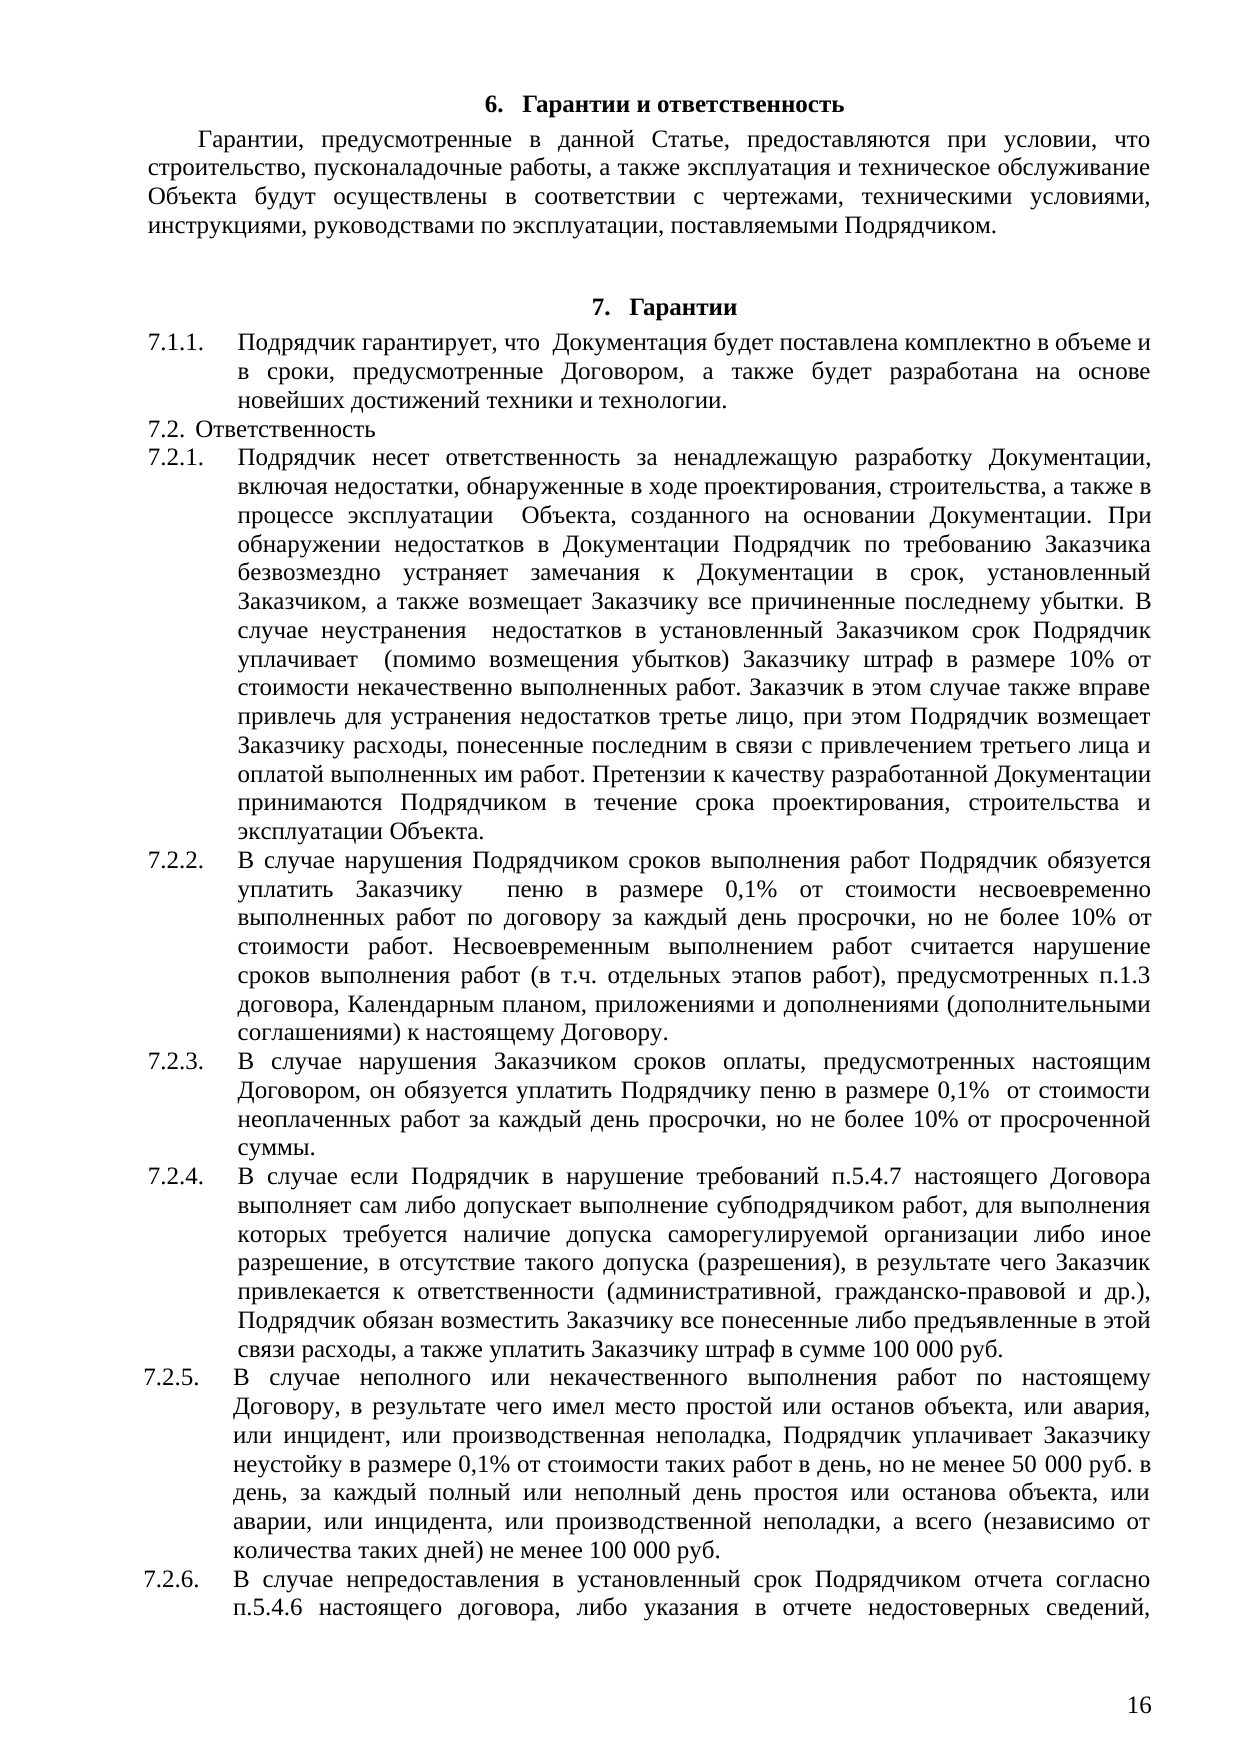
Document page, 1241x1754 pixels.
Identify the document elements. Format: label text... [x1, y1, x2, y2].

list В случае неполного или некачественного выполнения работ по настоящему Договору, в результате чего имел место простой или останов объекта, или авария, или инцидент, или производственная неполадка, Подрядчик уплачивает Заказчику неустойку в размере 0,1% от стоимости таких работ в день, но не менее 50 000 руб. в день, за каждый полный или неполный день простоя или останова объекта, или аварии, или инцидента, или производственной неполадки, а всего (независимо от количества таких дней) не менее 100 000 руб. [143, 1362, 1152, 1564]
list Ответственность [148, 414, 1152, 442]
list В случае нарушения Подрядчиком сроков выполнения работ Подрядчик обязуется уплатить Заказчику пеню в размере 0,1% от стоимости несвоевременно выполненных работ по договору за каждый день просрочки, но не более 10% от стоимости работ. Несвоевременным выполнением работ считается нарушение сроков выполнения работ (в т.ч. отдельных этапов работ), предусмотренных п.1.3 договора, Календарным планом, приложениями и дополнениями (дополнительными соглашениями) к настоящему Договору. [148, 845, 1152, 1046]
text Гарантии, предусмотренные в данной Статье, предоставляются при условии, что строительство, пусконаладочные работы, а также эксплуатация и техническое обслуживание Объекта будут осуществлены в соответствии с чертежами, техническими условиями, инструкциями, руководствами по эксплуатации, поставляемыми Подрядчиком. [148, 124, 1152, 239]
list В случае нарушения Заказчиком сроков оплаты, предусмотренных настоящим Договором, он обязуется уплатить Подрядчику пеню в размере 0,1% от стоимости неоплаченных работ за каждый день просрочки, но не более 10% от просроченной суммы. [148, 1046, 1152, 1161]
subtitle Гарантии и ответственность [177, 89, 1152, 117]
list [143, 1564, 1152, 1621]
list Подрядчик несет ответственность за ненадлежащую разработку Документации, включая недостатки, обнаруженные в ходе проектирования, строительства, а также в процессе эксплуатации Объекта, созданного на основании Документации. При обнаружении недостатков в Документации Подрядчик по требованию Заказчика безвозмездно устраняет замечания к Документации в срок, установленный Заказчиком, а также возмещает Заказчику все причиненные последнему убытки. В случае неустранения недостатков в установленный Заказчиком срок Подрядчик уплачивает (помимо возмещения убытков) Заказчику штраф в размере 10% от стоимости некачественно выполненных работ. Заказчик в этом случае также вправе привлечь для устранения недостатков третье лицо, при этом Подрядчик возмещает Заказчику расходы, понесенные последним в связи с привлечением третьего лица и оплатой выполненных им работ. Претензии к качеству разработанной Документации принимаются Подрядчиком в течение срока проектирования, строительства и эксплуатации Объекта. [148, 442, 1152, 845]
list В случае если Подрядчик в нарушение требований п.5.4.7 настоящего Договора выполняет сам либо допускает выполнение субподрядчиком работ, для выполнения которых требуется наличие допуска саморегулируемой организации либо иное разрешение, в отсутствие такого допуска (разрешения), в результате чего Заказчик привлекается к ответственности (административной, гражданско-правовой и др.), Подрядчик обязан возместить Заказчику все понесенные либо предъявленные в этой связи расходы, а также уплатить Заказчику штраф в сумме 100 000 руб. [148, 1161, 1152, 1362]
list Подрядчик гарантирует, что Документация будет поставлена комплектно в объеме и в сроки, предусмотренные Договором, а также будет разработана на основе новейших достижений техники и технологии. [148, 327, 1152, 414]
subtitle Гарантии [177, 292, 1152, 321]
